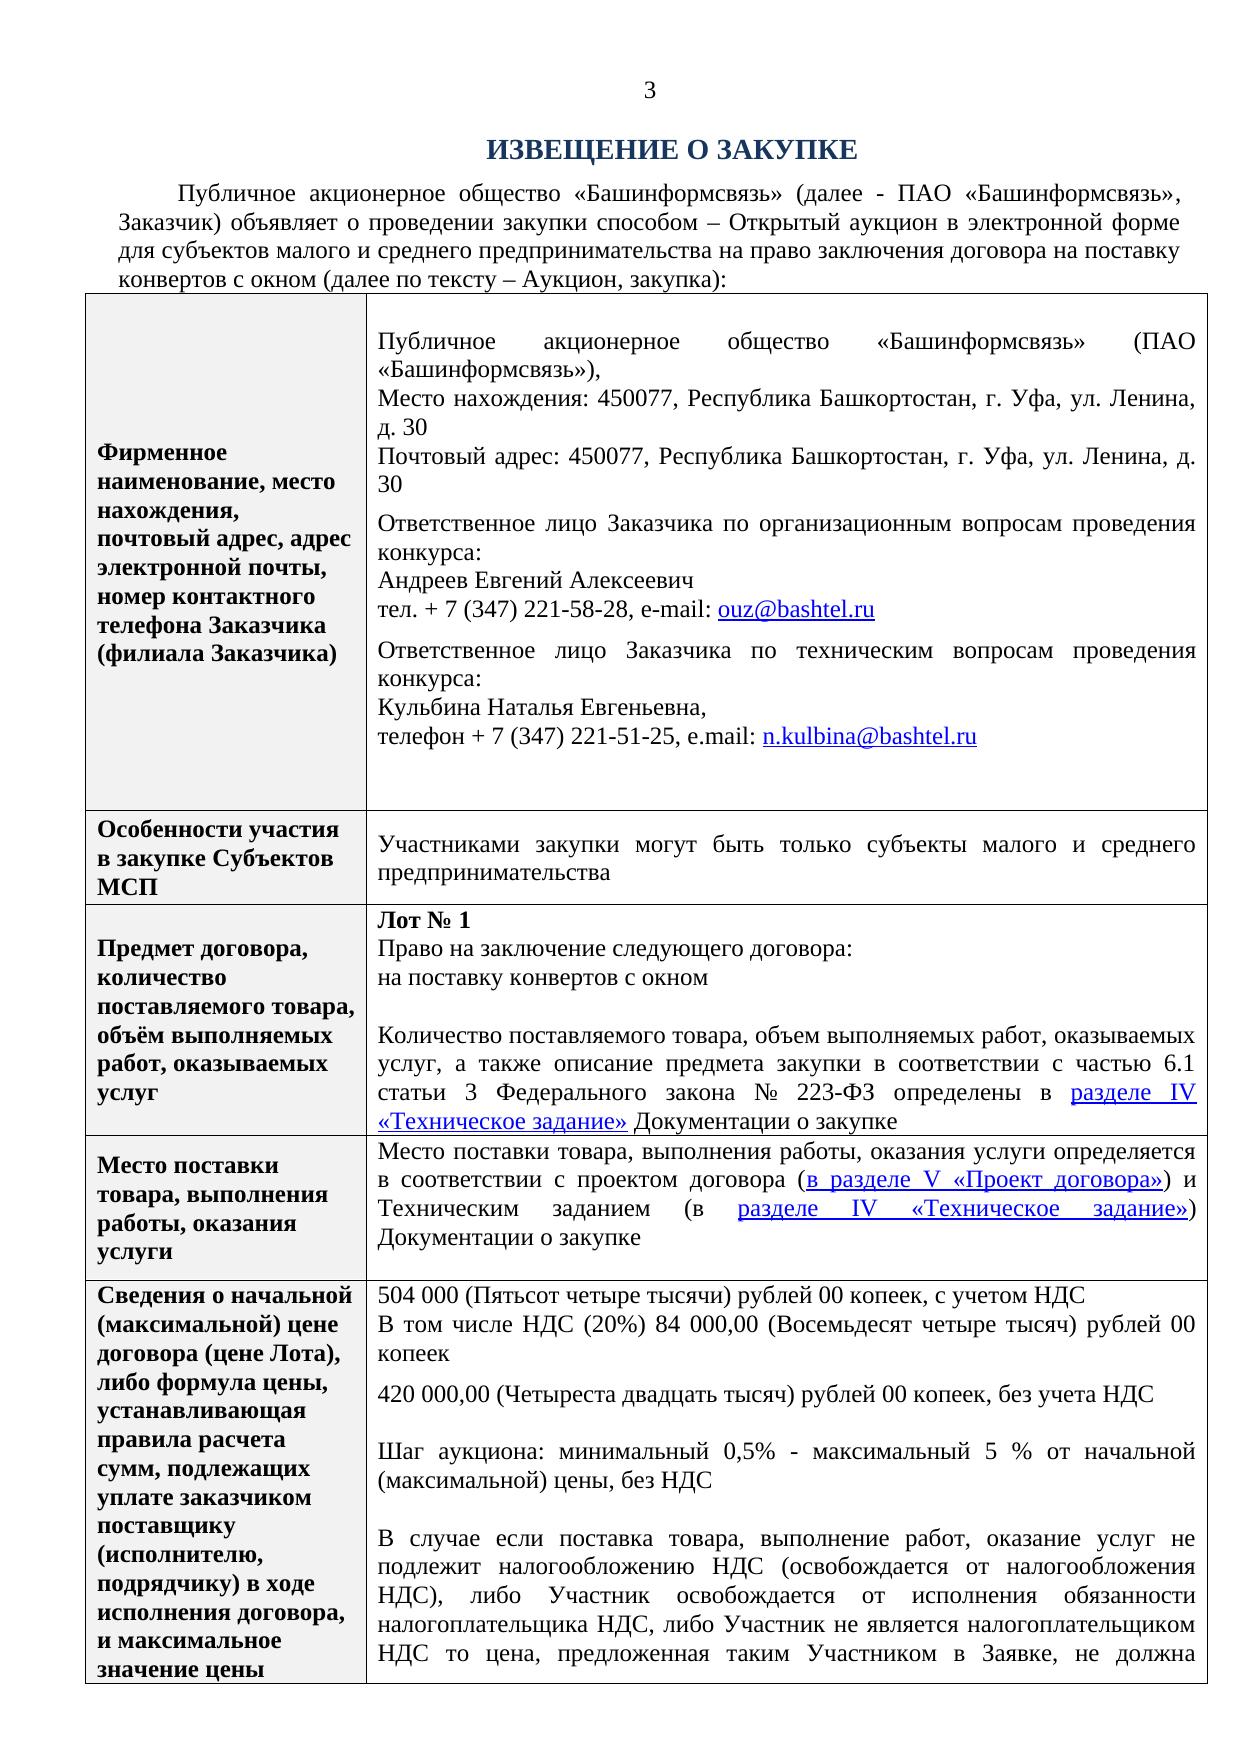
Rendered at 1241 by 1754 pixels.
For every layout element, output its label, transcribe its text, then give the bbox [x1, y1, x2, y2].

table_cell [367, 1281, 1207, 1683]
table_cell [86, 1281, 366, 1683]
table_header Фирменное наименование, место нахождения, почтовый адрес, адрес электронной почты, номер контактного телефона Заказчика (филиала Заказчика) [86, 294, 366, 810]
table_cell Предмет договора, количество поставляемого товара, объём выполняемых работ, оказываемых услуг [86, 905, 366, 1135]
table_cell Особенности участия в закупке Субъектов МСП [86, 811, 366, 904]
text ИЗВЕЩЕНИЕ О ЗАКУПКЕ [163, 132, 1181, 166]
table_cell Место поставки товара, выполнения работы, оказания услуги [86, 1136, 366, 1279]
table_cell Участниками закупки могут быть только субъекты малого и среднего предпринимательства [367, 811, 1207, 904]
table_header Публичное акционерное общество «Башинформсвязь» (ПАО «Башинформсвязь»), Место нахождения: 450077, Республика Башкортостан, г. Уфа, ул. Ленина, д. 30 Почтовый адрес: 450077, Республика Башкортостан, г. Уфа, ул. Ленина, д. 30 Ответственное лицо Заказчика по организационным вопросам проведения конкурса: Андреев Евгений Алексеевич тел. + 7 (347) 221-58-28, e-mail: ouz@bashtel.ru Ответственное лицо Заказчика по техническим вопросам проведения конкурса: Кульбина Наталья Евгеньевна, телефон + 7 (347) 221-51-25, e.mail: n.kulbina@bashtel.ru [367, 294, 1207, 810]
table_cell Место поставки товара, выполнения работы, оказания услуги определяется в соответствии с проектом договора (в разделе V «Проект договора») и Техническим заданием (в разделе IV «Техническое задание») Документации о закупке [367, 1136, 1207, 1279]
text Публичное акционерное общество «Башинформсвязь» (далее - ПАО «Башинформсвязь», Заказчик) объявляет о проведении закупки способом – Открытый аукцион в электронной форме для субъектов малого и среднего предпринимательства на право заключения договора на поставку конвертов с окном (далее по тексту – Аукцион, закупка): [118, 178, 1181, 293]
table_cell Лот № 1 Право на заключение следующего договора: на поставку конвертов с окном Количество поставляемого товара, объем выполняемых работ, оказываемых услуг, а также описание предмета закупки в соответствии с частью 6.1 статьи 3 Федерального закона № 223-ФЗ определены в разделе IV «Техническое задание» Документации о закупке [367, 905, 1207, 1135]
